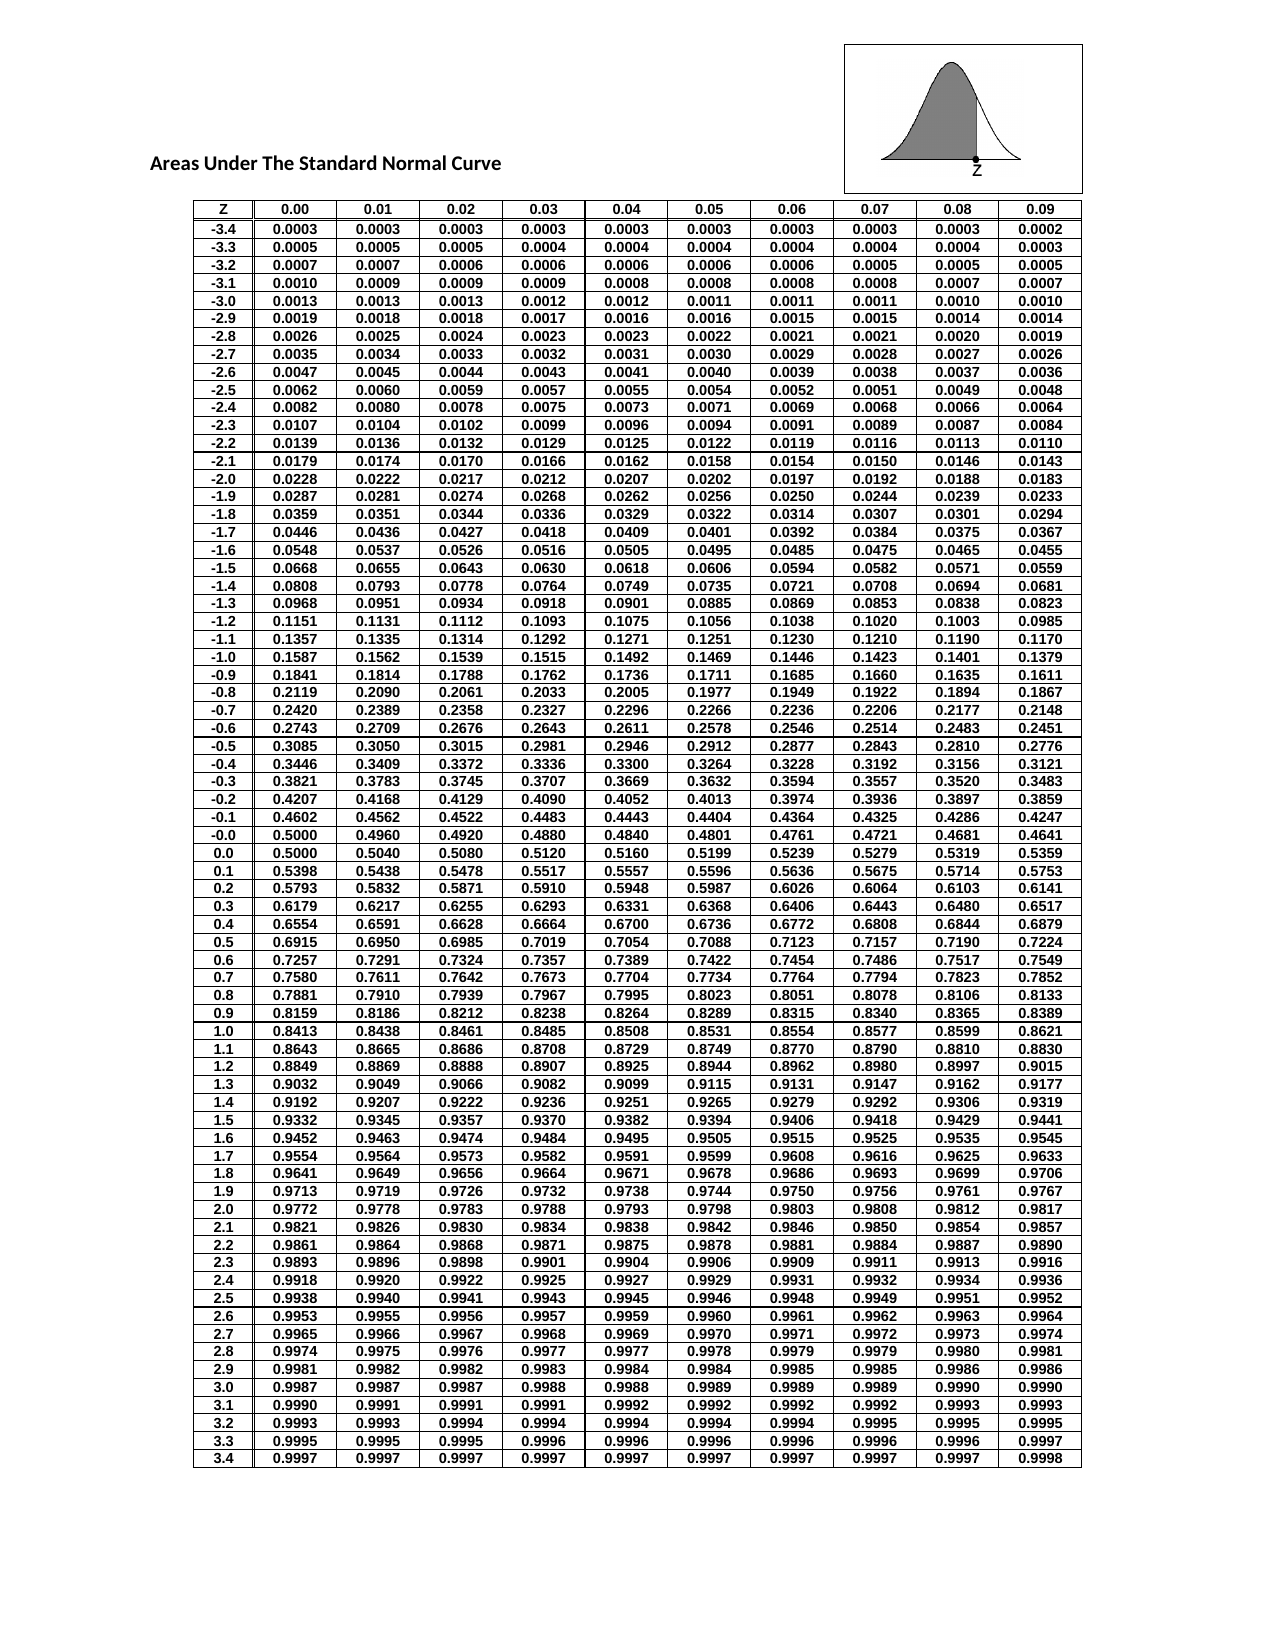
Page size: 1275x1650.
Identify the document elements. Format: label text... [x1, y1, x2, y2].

table_cell 0.9857 [999, 1219, 1081, 1235]
table_cell -3.1 [194, 274, 252, 291]
table_cell 0.0013 [420, 292, 502, 309]
table_cell 0.0017 [503, 310, 584, 327]
table_cell 0.9938 [255, 1290, 336, 1306]
table_cell 0.9960 [668, 1308, 750, 1324]
table_cell 0.0068 [834, 399, 916, 416]
table_cell 0.0158 [668, 453, 750, 469]
table_cell 0.9974 [255, 1343, 336, 1360]
table_cell 0.9699 [917, 1165, 998, 1182]
table_cell 0.5000 [255, 827, 336, 843]
table_cell 0.0107 [255, 417, 336, 434]
table_cell 0.1020 [834, 613, 916, 629]
table_cell 0.9979 [751, 1343, 833, 1360]
table_cell 2.9 [194, 1361, 252, 1378]
table_cell 0.9972 [834, 1325, 916, 1342]
table_cell 0.9936 [999, 1272, 1081, 1289]
table_cell 0.9686 [751, 1165, 833, 1182]
table_cell 0.2327 [503, 702, 584, 719]
table_cell 0.8531 [668, 1023, 750, 1039]
table_cell 0.0708 [834, 577, 916, 594]
table_cell 0.9803 [751, 1201, 833, 1217]
table_cell 0.0004 [834, 239, 916, 256]
table_cell 0.9997 [503, 1450, 584, 1467]
table_cell 0.9996 [668, 1432, 750, 1449]
table_cell 0.9994 [420, 1414, 502, 1431]
table_cell 0.9989 [668, 1379, 750, 1396]
table_cell 0.0721 [751, 577, 833, 594]
table_cell 0.7764 [751, 969, 833, 986]
table_cell 0.0143 [999, 453, 1081, 469]
table_cell 0.9162 [917, 1076, 998, 1093]
table_cell 3.0 [194, 1379, 252, 1396]
table_cell 0.2 [194, 880, 252, 897]
table_cell 0.9957 [503, 1308, 584, 1324]
table_cell 0.8023 [668, 987, 750, 1004]
table_cell 0.9996 [503, 1432, 584, 1449]
table_cell 0.0030 [668, 346, 750, 362]
table_cell 0.0239 [917, 488, 998, 505]
table_cell 0.9981 [255, 1361, 336, 1378]
table_cell 0.5080 [420, 844, 502, 861]
table_cell 0.9706 [999, 1165, 1081, 1182]
table_cell 0.6103 [917, 880, 998, 897]
table_cell 0.8508 [586, 1023, 667, 1039]
table_cell 0.9463 [337, 1129, 419, 1146]
table_cell 0.9871 [503, 1236, 584, 1253]
table_cell -3.2 [194, 257, 252, 273]
table_cell 0.9925 [503, 1272, 584, 1289]
table_cell 0.5636 [751, 862, 833, 879]
table_cell 0.6664 [503, 916, 584, 932]
table_cell 0.0035 [255, 346, 336, 362]
table_cell 0.0537 [337, 542, 419, 558]
table_cell 0.3745 [420, 773, 502, 790]
table_cell 0.9192 [255, 1094, 336, 1111]
table_cell 0.6026 [751, 880, 833, 897]
table_cell 0.0011 [668, 292, 750, 309]
table_cell 0.1492 [586, 649, 667, 665]
table_cell 0.0005 [420, 239, 502, 256]
table_cell 0.8869 [337, 1058, 419, 1075]
table_cell 0.9591 [586, 1147, 667, 1164]
table_cell 0.0322 [668, 506, 750, 523]
table_cell 2.0 [194, 1201, 252, 1217]
table_cell 0.1 [194, 862, 252, 879]
table_cell 0.9545 [999, 1129, 1081, 1146]
table_cell 0.9996 [586, 1432, 667, 1449]
table_cell 0.9793 [586, 1201, 667, 1217]
table_cell 0.0010 [917, 292, 998, 309]
table_cell 0.4207 [255, 791, 336, 808]
table_cell 0.0006 [751, 257, 833, 273]
table_cell -0.7 [194, 702, 252, 719]
table_cell 0.3557 [834, 773, 916, 790]
table_cell 0.8289 [668, 1005, 750, 1021]
table_cell 0.9992 [586, 1397, 667, 1413]
table_cell 0.2611 [586, 720, 667, 736]
table_cell 0.6879 [999, 916, 1081, 932]
table_cell 0.0045 [337, 364, 419, 380]
table_cell 0.9887 [917, 1236, 998, 1253]
table_cell 0.0392 [751, 524, 833, 541]
table_cell 0.0367 [999, 524, 1081, 541]
table_cell 0.0019 [999, 328, 1081, 344]
table_cell 0.9978 [668, 1343, 750, 1360]
table_cell 0.0004 [917, 239, 998, 256]
table_cell 0.9998 [999, 1450, 1081, 1467]
table_cell 0.9817 [999, 1201, 1081, 1217]
table_cell 0.0446 [255, 524, 336, 541]
table_cell 0.8643 [255, 1040, 336, 1057]
table_cell 0.0197 [751, 470, 833, 487]
table_cell 0.1867 [999, 684, 1081, 701]
table_cell 0.0351 [337, 506, 419, 523]
table_cell 0.9984 [668, 1361, 750, 1378]
table_cell 0.9961 [751, 1308, 833, 1324]
table_cell 0.0032 [503, 346, 584, 362]
table_cell 0.9406 [751, 1112, 833, 1128]
table_cell 3.2 [194, 1414, 252, 1431]
table_cell 0.0013 [255, 292, 336, 309]
table_cell 0.1271 [586, 631, 667, 647]
table_cell 0.0005 [999, 257, 1081, 273]
table_cell 0.7734 [668, 969, 750, 986]
table_cell -2.7 [194, 346, 252, 362]
table_cell 0.6554 [255, 916, 336, 932]
table_cell 0.3483 [999, 773, 1081, 790]
table_cell 0.9975 [337, 1343, 419, 1360]
table_cell 0.9909 [751, 1254, 833, 1271]
table_cell 0.9948 [751, 1290, 833, 1306]
table_cell 0.0146 [917, 453, 998, 469]
table_cell 0.9967 [420, 1325, 502, 1342]
table_cell 0.0043 [503, 364, 584, 380]
table_cell 0.0475 [834, 542, 916, 558]
table_cell 0.7190 [917, 934, 998, 950]
table_cell 0.7422 [668, 951, 750, 968]
table_cell 0.9995 [917, 1414, 998, 1431]
table_cell 0.5120 [503, 844, 584, 861]
text Areas Under The Standard Curve [150, 150, 1125, 175]
table_cell 0.7257 [255, 951, 336, 968]
table_header 0.02 [420, 201, 502, 218]
table_cell 0.2483 [917, 720, 998, 736]
table_cell -2.6 [194, 364, 252, 380]
table_cell 0.2546 [751, 720, 833, 736]
table_cell 0.6985 [420, 934, 502, 950]
table_cell 0.9953 [255, 1308, 336, 1324]
table_cell 0.9265 [668, 1094, 750, 1111]
table_cell 0.0188 [917, 470, 998, 487]
table_cell 0.5871 [420, 880, 502, 897]
table_cell 0.1685 [751, 666, 833, 683]
table_cell 0.7357 [503, 951, 584, 968]
table_cell 0.9345 [337, 1112, 419, 1128]
table_cell 0.8665 [337, 1040, 419, 1057]
table_cell 0.9744 [668, 1183, 750, 1199]
table_cell 0.0154 [751, 453, 833, 469]
table_cell 0.9495 [586, 1129, 667, 1146]
table_cell 0.1112 [420, 613, 502, 629]
table_cell 0.2420 [255, 702, 336, 719]
table_cell 0.5987 [668, 880, 750, 897]
table_cell 0.3015 [420, 738, 502, 754]
table_cell 0.1587 [255, 649, 336, 665]
table_cell 0.0102 [420, 417, 502, 434]
table_cell 0.9955 [337, 1308, 419, 1324]
table_cell 0.9940 [337, 1290, 419, 1306]
table_cell 0.4602 [255, 809, 336, 826]
table_cell 0.0022 [668, 328, 750, 344]
table_cell 0.8340 [834, 1005, 916, 1021]
table_cell 0.0694 [917, 577, 998, 594]
table_cell 0.0007 [255, 257, 336, 273]
table_cell 0.7794 [834, 969, 916, 986]
table_cell 0.0087 [917, 417, 998, 434]
table_cell 0.9989 [834, 1379, 916, 1396]
table_cell 0.0078 [420, 399, 502, 416]
table_cell 0.7704 [586, 969, 667, 986]
table_cell 0.0020 [917, 328, 998, 344]
table_cell -0.0 [194, 827, 252, 843]
table_cell 0.9616 [834, 1147, 916, 1164]
table_cell 0.5160 [586, 844, 667, 861]
table_cell 0.9995 [834, 1414, 916, 1431]
table_cell 0.9821 [255, 1219, 336, 1235]
table_cell 1.5 [194, 1112, 252, 1128]
table_cell -3.4 [194, 221, 252, 238]
table_cell 0.0003 [420, 221, 502, 238]
table_cell 0.9664 [503, 1165, 584, 1182]
table_cell 0.0217 [420, 470, 502, 487]
table_cell 0.4090 [503, 791, 584, 808]
table_cell 0.1292 [503, 631, 584, 647]
table_cell 0.5199 [668, 844, 750, 861]
table_cell 0.0968 [255, 595, 336, 612]
table_cell 0.4325 [834, 809, 916, 826]
table_cell 0.2266 [668, 702, 750, 719]
table_cell 0.9997 [751, 1450, 833, 1467]
table_cell 0.0643 [420, 559, 502, 576]
table_cell 0.0005 [337, 239, 419, 256]
table_cell 0.8438 [337, 1023, 419, 1039]
table_cell 0.4483 [503, 809, 584, 826]
table_cell 2.8 [194, 1343, 252, 1360]
table_cell 0.9997 [337, 1450, 419, 1467]
table_cell 0.9896 [337, 1254, 419, 1271]
table_cell 0.3409 [337, 755, 419, 772]
table_cell 0.9989 [751, 1379, 833, 1396]
table_cell 0.0036 [999, 364, 1081, 380]
table_cell 0.9319 [999, 1094, 1081, 1111]
table_cell 0.9812 [917, 1201, 998, 1217]
table_cell 0.5910 [503, 880, 584, 897]
table_cell 0.1314 [420, 631, 502, 647]
table_cell 0.9994 [586, 1414, 667, 1431]
table_cell 0.8238 [503, 1005, 584, 1021]
table_cell 0.2119 [255, 684, 336, 701]
table_cell 0.9981 [999, 1343, 1081, 1360]
table_cell 0.9515 [751, 1129, 833, 1146]
table_cell 0.2358 [420, 702, 502, 719]
table_cell 0.9505 [668, 1129, 750, 1146]
table_cell 0.7 [194, 969, 252, 986]
table_cell 0.1230 [751, 631, 833, 647]
table_header Z [194, 201, 252, 218]
table_cell 0.0409 [586, 524, 667, 541]
table_cell 0.9850 [834, 1219, 916, 1235]
table_cell 0.1335 [337, 631, 419, 647]
table_cell 2.1 [194, 1219, 252, 1235]
table_cell 0.9982 [337, 1361, 419, 1378]
table_cell 0.9994 [503, 1414, 584, 1431]
table_cell -0.5 [194, 738, 252, 754]
table_cell 0.1401 [917, 649, 998, 665]
table_cell 0.1446 [751, 649, 833, 665]
table_cell 0.9177 [999, 1076, 1081, 1093]
table_cell 0.0436 [337, 524, 419, 541]
table_cell -1.1 [194, 631, 252, 647]
table_cell 0.0004 [586, 239, 667, 256]
table_cell 0.0027 [917, 346, 998, 362]
table_cell 0.0009 [420, 274, 502, 291]
table_cell 0.0003 [503, 221, 584, 238]
table_cell 0.0069 [751, 399, 833, 416]
table_cell 0.9941 [420, 1290, 502, 1306]
table_cell 0.7123 [751, 934, 833, 950]
table_cell 0.4761 [751, 827, 833, 843]
table_cell 0.8888 [420, 1058, 502, 1075]
table_cell 0.7291 [337, 951, 419, 968]
table_cell 0.8389 [999, 1005, 1081, 1021]
table_cell 0.9279 [751, 1094, 833, 1111]
table_cell 0.8907 [503, 1058, 584, 1075]
table_cell -0.1 [194, 809, 252, 826]
table_cell 0.4286 [917, 809, 998, 826]
table_cell 0.9963 [917, 1308, 998, 1324]
table_cell 0.0294 [999, 506, 1081, 523]
table_cell 0.6255 [420, 898, 502, 914]
table_cell 0.0934 [420, 595, 502, 612]
table_cell -0.2 [194, 791, 252, 808]
table_cell 0.9929 [668, 1272, 750, 1289]
table_cell 0.2981 [503, 738, 584, 754]
table_cell 0.0401 [668, 524, 750, 541]
table_cell 0.9808 [834, 1201, 916, 1217]
table_cell 0.9207 [337, 1094, 419, 1111]
table_cell 0.0301 [917, 506, 998, 523]
table_cell 0.1003 [917, 613, 998, 629]
table_cell 0.1841 [255, 666, 336, 683]
table_cell 0.0031 [586, 346, 667, 362]
table_cell 0.0041 [586, 364, 667, 380]
table_cell 0.0344 [420, 506, 502, 523]
table_cell 0.8413 [255, 1023, 336, 1039]
table_cell 0.0427 [420, 524, 502, 541]
table_cell 0.6064 [834, 880, 916, 897]
table_cell 0.0011 [834, 292, 916, 309]
table_cell 0.9131 [751, 1076, 833, 1093]
table_cell 0.9656 [420, 1165, 502, 1182]
table_cell 0.2451 [999, 720, 1081, 736]
table_cell 0.0044 [420, 364, 502, 380]
table_cell 2.4 [194, 1272, 252, 1289]
table_cell 2.7 [194, 1325, 252, 1342]
table_cell 0.9993 [337, 1414, 419, 1431]
table_cell 0.0015 [834, 310, 916, 327]
table_cell 0.1949 [751, 684, 833, 701]
table_cell 0.6480 [917, 898, 998, 914]
table_cell 0.9993 [255, 1414, 336, 1431]
table_cell 0.2389 [337, 702, 419, 719]
table_cell 0.9599 [668, 1147, 750, 1164]
table_cell 0.8315 [751, 1005, 833, 1021]
table_cell -0.3 [194, 773, 252, 790]
table_cell 0.9993 [999, 1397, 1081, 1413]
table_cell 0.1922 [834, 684, 916, 701]
table_cell 0.0005 [917, 257, 998, 273]
table_cell -2.1 [194, 453, 252, 469]
table_cell 0.0007 [999, 274, 1081, 291]
table_cell 0.0606 [668, 559, 750, 576]
table_cell 0.9987 [255, 1379, 336, 1396]
table_cell 0.0375 [917, 524, 998, 541]
table_cell 0.9991 [337, 1397, 419, 1413]
table_cell 0.9846 [751, 1219, 833, 1235]
table_cell 0.9761 [917, 1183, 998, 1199]
table_cell -0.8 [194, 684, 252, 701]
table_cell 0.9995 [999, 1414, 1081, 1431]
table_cell 0.0099 [503, 417, 584, 434]
table_cell 0.9986 [999, 1361, 1081, 1378]
table_cell 0.9982 [420, 1361, 502, 1378]
table_cell 0.1660 [834, 666, 916, 683]
table_cell 0.6293 [503, 898, 584, 914]
table_header 0.03 [503, 201, 584, 218]
table_cell 0.9911 [834, 1254, 916, 1271]
table_cell 0.4960 [337, 827, 419, 843]
table_cell 0.7881 [255, 987, 336, 1004]
table_header 0.07 [834, 201, 916, 218]
table_cell 0.7454 [751, 951, 833, 968]
table_cell 0.8365 [917, 1005, 998, 1021]
table_cell 0.0003 [668, 221, 750, 238]
table_cell 0.9992 [834, 1397, 916, 1413]
table_cell 0.9956 [420, 1308, 502, 1324]
table_cell 0.3859 [999, 791, 1081, 808]
table_cell 0.0057 [503, 381, 584, 398]
table_cell 0.9987 [420, 1379, 502, 1396]
table_cell 0.9767 [999, 1183, 1081, 1199]
table_cell 0.0764 [503, 577, 584, 594]
table_cell 0.9893 [255, 1254, 336, 1271]
table_cell 0.0071 [668, 399, 750, 416]
table_cell 0.2005 [586, 684, 667, 701]
table_cell 0.7019 [503, 934, 584, 950]
table_cell 0.0015 [751, 310, 833, 327]
table_cell 0.9973 [917, 1325, 998, 1342]
table_cell 0.7967 [503, 987, 584, 1004]
table_cell 0.6736 [668, 916, 750, 932]
table_cell 0.0808 [255, 577, 336, 594]
table_cell 0.9994 [751, 1414, 833, 1431]
table_cell 0.0268 [503, 488, 584, 505]
table_cell 0.4920 [420, 827, 502, 843]
table_cell 0.9997 [255, 1450, 336, 1467]
table_cell 0.4721 [834, 827, 916, 843]
table_cell 0.5675 [834, 862, 916, 879]
table_cell 0.0007 [337, 257, 419, 273]
table_cell 0.1469 [668, 649, 750, 665]
table_cell 0.2877 [751, 738, 833, 754]
table_cell 0.9719 [337, 1183, 419, 1199]
table_cell 0.2676 [420, 720, 502, 736]
table_cell 0.0021 [834, 328, 916, 344]
table_cell 0.1635 [917, 666, 998, 683]
table_cell 0.0013 [337, 292, 419, 309]
table_cell 0.9554 [255, 1147, 336, 1164]
table_cell 0.6331 [586, 898, 667, 914]
table_cell 0.8997 [917, 1058, 998, 1075]
table_cell 0.6179 [255, 898, 336, 914]
table_cell 0.9985 [751, 1361, 833, 1378]
table_cell 0.0028 [834, 346, 916, 362]
table_cell 0.5714 [917, 862, 998, 879]
table_cell 0.0918 [503, 595, 584, 612]
table_cell 0.1131 [337, 613, 419, 629]
table_cell 0.9357 [420, 1112, 502, 1128]
table_cell 0.0003 [917, 221, 998, 238]
table_cell 0.0005 [255, 239, 336, 256]
table_cell 0.0006 [503, 257, 584, 273]
table_cell 0.9993 [917, 1397, 998, 1413]
table_cell 0.0359 [255, 506, 336, 523]
table_cell 0.0951 [337, 595, 419, 612]
table_cell 0.9834 [503, 1219, 584, 1235]
table_cell 0.5239 [751, 844, 833, 861]
table_cell -3.0 [194, 292, 252, 309]
table_cell 0.2148 [999, 702, 1081, 719]
table_cell 0.4013 [668, 791, 750, 808]
table_cell 0.9987 [337, 1379, 419, 1396]
table_cell -1.8 [194, 506, 252, 523]
table_cell 0.0026 [255, 328, 336, 344]
table_cell 0.9573 [420, 1147, 502, 1164]
table_cell 0.5359 [999, 844, 1081, 861]
table_cell 0.1788 [420, 666, 502, 683]
table_cell 0.0122 [668, 435, 750, 451]
table_cell 0.9830 [420, 1219, 502, 1235]
table_cell 0.8810 [917, 1040, 998, 1057]
table_cell 0.7673 [503, 969, 584, 986]
table_cell 0.9394 [668, 1112, 750, 1128]
table_cell 0.1762 [503, 666, 584, 683]
table_cell -0.4 [194, 755, 252, 772]
table_cell 0.0039 [751, 364, 833, 380]
table_cell 0.0618 [586, 559, 667, 576]
table_cell 0.2776 [999, 738, 1081, 754]
table_cell 0.9868 [420, 1236, 502, 1253]
table_cell 0.0104 [337, 417, 419, 434]
table_cell 0.0023 [503, 328, 584, 344]
table_cell 0.0034 [337, 346, 419, 362]
table_cell 0.9990 [917, 1379, 998, 1396]
table_cell 0.9441 [999, 1112, 1081, 1128]
table_cell 0.1977 [668, 684, 750, 701]
table_cell 0.0008 [586, 274, 667, 291]
table_cell 0.0901 [586, 595, 667, 612]
table_cell 0.0002 [999, 221, 1081, 238]
table_cell 0.9641 [255, 1165, 336, 1182]
table_cell 0.6406 [751, 898, 833, 914]
table_cell 0.3156 [917, 755, 998, 772]
table_cell 0.0012 [586, 292, 667, 309]
table_cell 0.2578 [668, 720, 750, 736]
table_cell 0.9977 [503, 1343, 584, 1360]
table_cell 0.3264 [668, 755, 750, 772]
table_cell 0.0006 [586, 257, 667, 273]
table_cell 0.0119 [751, 435, 833, 451]
table_cell 0.0008 [834, 274, 916, 291]
table_cell 0.0287 [255, 488, 336, 505]
table_cell 0.9945 [586, 1290, 667, 1306]
table_cell 0.0016 [668, 310, 750, 327]
table_cell 0.0465 [917, 542, 998, 558]
table_cell 0.5000 [255, 844, 336, 861]
table_cell 0.0082 [255, 399, 336, 416]
table_cell 0.9452 [255, 1129, 336, 1146]
table_cell 0.9962 [834, 1308, 916, 1324]
table_cell 0.2061 [420, 684, 502, 701]
table_cell 0.0212 [503, 470, 584, 487]
table_cell 0.5517 [503, 862, 584, 879]
table_cell -1.7 [194, 524, 252, 541]
table_cell 0.8159 [255, 1005, 336, 1021]
table_cell 0.3783 [337, 773, 419, 790]
table_cell 0.0823 [999, 595, 1081, 612]
table_cell 1.8 [194, 1165, 252, 1182]
table_cell 0.2177 [917, 702, 998, 719]
table_cell 0.4880 [503, 827, 584, 843]
table_cell 0.0003 [834, 221, 916, 238]
table_cell 0.0038 [834, 364, 916, 380]
table_cell 0.1736 [586, 666, 667, 683]
table_cell 0.9959 [586, 1308, 667, 1324]
table_cell 0.0003 [337, 221, 419, 238]
table_cell 0.8554 [751, 1023, 833, 1039]
table_cell 0.8770 [751, 1040, 833, 1057]
table_cell 0.9864 [337, 1236, 419, 1253]
table_cell 0.0548 [255, 542, 336, 558]
table_cell 0.8849 [255, 1058, 336, 1075]
table_cell 0.0023 [586, 328, 667, 344]
table_cell 0.8980 [834, 1058, 916, 1075]
table_cell 0.0014 [999, 310, 1081, 327]
table_cell 0.0003 [255, 221, 336, 238]
table_cell 0.0418 [503, 524, 584, 541]
table_cell 0.0281 [337, 488, 419, 505]
table_cell -1.9 [194, 488, 252, 505]
table_cell 0.9977 [586, 1343, 667, 1360]
table_cell -1.6 [194, 542, 252, 558]
table_cell 0.0571 [917, 559, 998, 576]
table_cell 0.8729 [586, 1040, 667, 1057]
table_cell 0.0329 [586, 506, 667, 523]
table_cell 0.5478 [420, 862, 502, 879]
table_cell 0.6772 [751, 916, 833, 932]
table_cell 0.0233 [999, 488, 1081, 505]
table_cell 0.0037 [917, 364, 998, 380]
table_cell 0.9934 [917, 1272, 998, 1289]
table_cell 0.2206 [834, 702, 916, 719]
table_cell 0.9995 [337, 1432, 419, 1449]
table_cell 0.0003 [751, 221, 833, 238]
table_cell 0.9838 [586, 1219, 667, 1235]
table_cell 0.0012 [503, 292, 584, 309]
table_cell 1.1 [194, 1040, 252, 1057]
table_cell 0.1379 [999, 649, 1081, 665]
table_cell 0.8212 [420, 1005, 502, 1021]
table_cell 0.8599 [917, 1023, 998, 1039]
table_cell 0.8461 [420, 1023, 502, 1039]
table_cell 0.9582 [503, 1147, 584, 1164]
table_cell 0.2912 [668, 738, 750, 754]
table_cell 0.7642 [420, 969, 502, 986]
table_cell 0.3050 [337, 738, 419, 754]
table_cell 0.4 [194, 916, 252, 932]
table_cell 2.2 [194, 1236, 252, 1253]
table_cell 0.0004 [751, 239, 833, 256]
table_cell 0.0080 [337, 399, 419, 416]
table_cell 0.8 [194, 987, 252, 1004]
table_header 0.05 [668, 201, 750, 218]
table_cell 0.9 [194, 1005, 252, 1021]
table_cell 0.0139 [255, 435, 336, 451]
table_cell 0.4443 [586, 809, 667, 826]
table_cell 0.0262 [586, 488, 667, 505]
table_cell 0.9147 [834, 1076, 916, 1093]
table_cell 0.9890 [999, 1236, 1081, 1253]
table_header 0.04 [586, 201, 667, 218]
table_cell -3.3 [194, 239, 252, 256]
table_cell 0.5832 [337, 880, 419, 897]
table_cell 0.0655 [337, 559, 419, 576]
table_cell 0.0869 [751, 595, 833, 612]
table_cell 0.5793 [255, 880, 336, 897]
table_cell 0.0091 [751, 417, 833, 434]
table_cell 0.6443 [834, 898, 916, 914]
table_cell 0.0011 [751, 292, 833, 309]
table_cell 0.7852 [999, 969, 1081, 986]
table_cell -1.4 [194, 577, 252, 594]
table_cell 0.0630 [503, 559, 584, 576]
table_cell 0.9484 [503, 1129, 584, 1146]
table_cell 0.0485 [751, 542, 833, 558]
table_cell 0.3936 [834, 791, 916, 808]
table_cell 0.9099 [586, 1076, 667, 1093]
table_cell 0.6844 [917, 916, 998, 932]
table_cell 0.0132 [420, 435, 502, 451]
table_cell 0.6591 [337, 916, 419, 932]
table_cell 0.0096 [586, 417, 667, 434]
table_cell 0.0006 [668, 257, 750, 273]
table_cell 0.9826 [337, 1219, 419, 1235]
table_cell 0.4681 [917, 827, 998, 843]
table_cell 0.9884 [834, 1236, 916, 1253]
table_cell 0.4168 [337, 791, 419, 808]
table_cell 0.8577 [834, 1023, 916, 1039]
table_cell 0.8749 [668, 1040, 750, 1057]
table_cell 0.0162 [586, 453, 667, 469]
table_cell 0.9916 [999, 1254, 1081, 1271]
table_cell 3.4 [194, 1450, 252, 1467]
table_cell 1.0 [194, 1023, 252, 1039]
table_cell 0.7324 [420, 951, 502, 968]
table_cell 0.6517 [999, 898, 1081, 914]
table_cell 0.1539 [420, 649, 502, 665]
table_cell 0.0024 [420, 328, 502, 344]
table_cell 0.3192 [834, 755, 916, 772]
table_cell 0.0018 [420, 310, 502, 327]
table_cell 0.0250 [751, 488, 833, 505]
table_header 0.08 [917, 201, 998, 218]
table_cell 0.7580 [255, 969, 336, 986]
table_cell 0.9772 [255, 1201, 336, 1217]
table_cell 0.9943 [503, 1290, 584, 1306]
table_cell 0.1093 [503, 613, 584, 629]
table_cell 1.4 [194, 1094, 252, 1111]
table_cell 0.9222 [420, 1094, 502, 1111]
table_cell 0.9474 [420, 1129, 502, 1146]
table_cell 0.0029 [751, 346, 833, 362]
table_cell 0.0059 [420, 381, 502, 398]
table_cell 0.3 [194, 898, 252, 914]
table_cell 0.9991 [503, 1397, 584, 1413]
table_cell 0.9952 [999, 1290, 1081, 1306]
table_cell 0.0384 [834, 524, 916, 541]
table_cell 0.9970 [668, 1325, 750, 1342]
table_cell 0.3974 [751, 791, 833, 808]
table_cell 0.4247 [999, 809, 1081, 826]
table_cell 0.9968 [503, 1325, 584, 1342]
table_cell -2.0 [194, 470, 252, 487]
table_cell 0.9997 [420, 1450, 502, 1467]
table_cell -2.8 [194, 328, 252, 344]
table_cell 0.7517 [917, 951, 998, 968]
table_cell 0.2743 [255, 720, 336, 736]
table_cell 0.0 [194, 844, 252, 861]
table_cell 0.3897 [917, 791, 998, 808]
table_cell 0.8925 [586, 1058, 667, 1075]
table_cell 0.3669 [586, 773, 667, 790]
table_cell 0.9564 [337, 1147, 419, 1164]
table_cell 0.5438 [337, 862, 419, 879]
table_cell 0.4641 [999, 827, 1081, 843]
table_cell 0.9633 [999, 1147, 1081, 1164]
table_cell 0.9608 [751, 1147, 833, 1164]
table_cell 0.4404 [668, 809, 750, 826]
table_cell 0.9778 [337, 1201, 419, 1217]
table_cell 0.9625 [917, 1147, 998, 1164]
table_cell 0.9875 [586, 1236, 667, 1253]
table_cell 0.9671 [586, 1165, 667, 1182]
table_cell 0.2643 [503, 720, 584, 736]
table_cell 0.0202 [668, 470, 750, 487]
table_cell 0.5 [194, 934, 252, 950]
table_cell 0.0064 [999, 399, 1081, 416]
table_cell 0.0314 [751, 506, 833, 523]
table_cell 0.1423 [834, 649, 916, 665]
table_cell 0.9995 [255, 1432, 336, 1449]
table_cell 0.0084 [999, 417, 1081, 434]
table_cell 0.0495 [668, 542, 750, 558]
table_cell 0.0066 [917, 399, 998, 416]
table_cell 0.9726 [420, 1183, 502, 1199]
table_cell 0.1814 [337, 666, 419, 683]
table_cell 0.0244 [834, 488, 916, 505]
table_cell 0.0060 [337, 381, 419, 398]
table_cell 0.4801 [668, 827, 750, 843]
table_cell 2.5 [194, 1290, 252, 1306]
table_cell 0.0047 [255, 364, 336, 380]
table_cell 0.9881 [751, 1236, 833, 1253]
table_cell 0.7823 [917, 969, 998, 986]
table_cell 0.1190 [917, 631, 998, 647]
table_cell 0.4052 [586, 791, 667, 808]
table_cell 0.8264 [586, 1005, 667, 1021]
table_cell 0.7157 [834, 934, 916, 950]
table_cell 0.9932 [834, 1272, 916, 1289]
table_cell 0.9251 [586, 1094, 667, 1111]
table_cell 0.9901 [503, 1254, 584, 1271]
table_cell 0.9842 [668, 1219, 750, 1235]
table_cell 0.5948 [586, 880, 667, 897]
table_cell 0.0985 [999, 613, 1081, 629]
table_cell 0.1170 [999, 631, 1081, 647]
table_cell 0.8708 [503, 1040, 584, 1057]
table_cell 0.9988 [586, 1379, 667, 1396]
table_cell 0.9996 [751, 1432, 833, 1449]
table_cell 0.9898 [420, 1254, 502, 1271]
table_cell 0.0008 [751, 274, 833, 291]
table_cell 0.1038 [751, 613, 833, 629]
table_cell 0.0040 [668, 364, 750, 380]
table_cell 0.5398 [255, 862, 336, 879]
table_cell -2.4 [194, 399, 252, 416]
table_cell 0.9693 [834, 1165, 916, 1182]
table_cell 0.0179 [255, 453, 336, 469]
table_cell 0.6 [194, 951, 252, 968]
table_cell 0.1210 [834, 631, 916, 647]
table_cell 0.8621 [999, 1023, 1081, 1039]
table_header 0.09 [999, 201, 1081, 218]
table_cell 0.9382 [586, 1112, 667, 1128]
table_cell 0.3821 [255, 773, 336, 790]
table_cell 0.9918 [255, 1272, 336, 1289]
table_cell 0.0010 [255, 274, 336, 291]
table_cell 0.9965 [255, 1325, 336, 1342]
table_cell 0.3632 [668, 773, 750, 790]
table_cell -2.5 [194, 381, 252, 398]
table_cell 0.0116 [834, 435, 916, 451]
table_cell 0.9979 [834, 1343, 916, 1360]
table_cell 0.9997 [586, 1450, 667, 1467]
table_cell 0.9949 [834, 1290, 916, 1306]
table_cell 0.4364 [751, 809, 833, 826]
table_cell 0.0885 [668, 595, 750, 612]
table_cell 0.9920 [337, 1272, 419, 1289]
table_cell 0.0055 [586, 381, 667, 398]
table_cell 0.1894 [917, 684, 998, 701]
table_cell 0.7224 [999, 934, 1081, 950]
table_cell 0.9750 [751, 1183, 833, 1199]
table_cell 0.0033 [420, 346, 502, 362]
table_cell 0.9997 [917, 1450, 998, 1467]
table_cell 0.0668 [255, 559, 336, 576]
table_cell -2.2 [194, 435, 252, 451]
table_cell 0.9983 [503, 1361, 584, 1378]
table_cell 0.9966 [337, 1325, 419, 1342]
table_cell 0.0192 [834, 470, 916, 487]
table_cell 0.4840 [586, 827, 667, 843]
table_cell 0.9292 [834, 1094, 916, 1111]
table_cell 0.7088 [668, 934, 750, 950]
table_cell 0.1151 [255, 613, 336, 629]
table_cell 0.9525 [834, 1129, 916, 1146]
table_cell 0.1056 [668, 613, 750, 629]
table_cell 0.8686 [420, 1040, 502, 1057]
table_cell 0.5319 [917, 844, 998, 861]
table_cell 0.9992 [751, 1397, 833, 1413]
table_cell 0.0793 [337, 577, 419, 594]
table_cell 0.2810 [917, 738, 998, 754]
table_cell 0.9732 [503, 1183, 584, 1199]
table_cell 0.0526 [420, 542, 502, 558]
table_cell 0.2090 [337, 684, 419, 701]
table_cell 0.0026 [999, 346, 1081, 362]
table_cell 0.9964 [999, 1308, 1081, 1324]
table_cell 0.2514 [834, 720, 916, 736]
table_cell 0.7389 [586, 951, 667, 968]
table_cell 0.9990 [999, 1379, 1081, 1396]
table_cell 0.9971 [751, 1325, 833, 1342]
table_cell 0.6217 [337, 898, 419, 914]
table_cell 0.4129 [420, 791, 502, 808]
table_cell 0.6368 [668, 898, 750, 914]
table_cell 0.3336 [503, 755, 584, 772]
table_cell 0.0004 [503, 239, 584, 256]
table_cell 0.9951 [917, 1290, 998, 1306]
table_cell 0.9997 [999, 1432, 1081, 1449]
table_cell 0.9115 [668, 1076, 750, 1093]
table_cell 0.0073 [586, 399, 667, 416]
table_cell 0.0004 [668, 239, 750, 256]
table_cell 0.9418 [834, 1112, 916, 1128]
table_cell 0.9913 [917, 1254, 998, 1271]
table_cell 0.0681 [999, 577, 1081, 594]
table_cell 0.0007 [917, 274, 998, 291]
table_cell 0.0183 [999, 470, 1081, 487]
table_cell 0.8133 [999, 987, 1081, 1004]
table_cell 0.9988 [503, 1379, 584, 1396]
table_cell 0.0006 [420, 257, 502, 273]
table_cell 0.9906 [668, 1254, 750, 1271]
table_cell 0.3446 [255, 755, 336, 772]
table_cell 0.9649 [337, 1165, 419, 1182]
table_cell 0.0075 [503, 399, 584, 416]
table_cell 0.5753 [999, 862, 1081, 879]
table_cell 0.1075 [586, 613, 667, 629]
table_cell 3.3 [194, 1432, 252, 1449]
table_cell 0.0009 [503, 274, 584, 291]
table_cell 0.7995 [586, 987, 667, 1004]
table_cell 0.2236 [751, 702, 833, 719]
table_cell 0.0559 [999, 559, 1081, 576]
table_cell 0.7611 [337, 969, 419, 986]
table_cell 0.7054 [586, 934, 667, 950]
table_cell 0.0174 [337, 453, 419, 469]
table_cell 0.9990 [255, 1397, 336, 1413]
table_cell -2.9 [194, 310, 252, 327]
table_cell 0.0003 [586, 221, 667, 238]
table_cell 0.1562 [337, 649, 419, 665]
table_cell 0.9332 [255, 1112, 336, 1128]
table_cell 1.9 [194, 1183, 252, 1199]
table_cell 0.3594 [751, 773, 833, 790]
table_cell 0.0170 [420, 453, 502, 469]
table_cell 0.9904 [586, 1254, 667, 1271]
table_cell 0.0838 [917, 595, 998, 612]
table_cell 3.1 [194, 1397, 252, 1413]
table_cell 0.0051 [834, 381, 916, 398]
table_cell 0.0166 [503, 453, 584, 469]
table_cell 0.0853 [834, 595, 916, 612]
table_cell 0.0003 [999, 239, 1081, 256]
table_cell 0.0048 [999, 381, 1081, 398]
table_cell 0.9976 [420, 1343, 502, 1360]
table_cell 0.3300 [586, 755, 667, 772]
table_cell 0.8944 [668, 1058, 750, 1075]
table_cell 0.8962 [751, 1058, 833, 1075]
table_cell -1.3 [194, 595, 252, 612]
table_cell 0.5040 [337, 844, 419, 861]
table_cell 0.9996 [917, 1432, 998, 1449]
table_cell 0.9992 [668, 1397, 750, 1413]
table_cell 0.0054 [668, 381, 750, 398]
table_cell 0.4562 [337, 809, 419, 826]
table_cell 0.2946 [586, 738, 667, 754]
table_cell 0.0125 [586, 435, 667, 451]
table_cell 0.1711 [668, 666, 750, 683]
table_cell 0.9370 [503, 1112, 584, 1128]
table_cell 0.2709 [337, 720, 419, 736]
table_cell -0.9 [194, 666, 252, 683]
table_cell 0.2033 [503, 684, 584, 701]
table_cell 0.0018 [337, 310, 419, 327]
table_cell 0.0735 [668, 577, 750, 594]
table_cell 0.6808 [834, 916, 916, 932]
table_cell 0.3520 [917, 773, 998, 790]
table_cell 0.0113 [917, 435, 998, 451]
table_cell 0.9082 [503, 1076, 584, 1093]
table_cell -2.3 [194, 417, 252, 434]
table_cell 0.9878 [668, 1236, 750, 1253]
table_cell 0.0016 [586, 310, 667, 327]
table_cell 0.3707 [503, 773, 584, 790]
table_cell 0.1357 [255, 631, 336, 647]
table_cell 0.9788 [503, 1201, 584, 1217]
table_cell 0.6141 [999, 880, 1081, 897]
table_cell 0.9996 [834, 1432, 916, 1449]
table_cell 0.0049 [917, 381, 998, 398]
table_cell 0.0222 [337, 470, 419, 487]
table_cell 0.9713 [255, 1183, 336, 1199]
table_cell 0.9738 [586, 1183, 667, 1199]
table_cell 1.6 [194, 1129, 252, 1146]
table_cell 0.0136 [337, 435, 419, 451]
table_cell 2.3 [194, 1254, 252, 1271]
table_cell 0.0009 [337, 274, 419, 291]
table_cell 0.5279 [834, 844, 916, 861]
table_cell 0.0025 [337, 328, 419, 344]
table_cell 0.0256 [668, 488, 750, 505]
table_cell 0.7486 [834, 951, 916, 968]
table_cell 0.0052 [751, 381, 833, 398]
table_cell 0.9991 [420, 1397, 502, 1413]
table_cell 1.3 [194, 1076, 252, 1093]
table_header 0.01 [337, 201, 419, 218]
table_cell 0.0455 [999, 542, 1081, 558]
table_cell 0.0749 [586, 577, 667, 594]
table_cell 0.9783 [420, 1201, 502, 1217]
table_cell 0.0014 [917, 310, 998, 327]
table_cell 0.0336 [503, 506, 584, 523]
table_cell 0.3121 [999, 755, 1081, 772]
table_cell 0.9931 [751, 1272, 833, 1289]
table_cell 0.6700 [586, 916, 667, 932]
table_cell 0.9306 [917, 1094, 998, 1111]
table_cell 0.7910 [337, 987, 419, 1004]
table_cell -1.2 [194, 613, 252, 629]
table_header 0.06 [751, 201, 833, 218]
table_header 0.00 [255, 201, 336, 218]
table_cell 0.9015 [999, 1058, 1081, 1075]
table_cell 0.4522 [420, 809, 502, 826]
table_cell 0.0021 [751, 328, 833, 344]
table_cell 0.8106 [917, 987, 998, 1004]
table_cell 0.1251 [668, 631, 750, 647]
table_cell 0.9429 [917, 1112, 998, 1128]
table_cell 0.8051 [751, 987, 833, 1004]
table_cell 0.8078 [834, 987, 916, 1004]
table_cell 0.9236 [503, 1094, 584, 1111]
table_cell 0.9986 [917, 1361, 998, 1378]
table_cell 0.1515 [503, 649, 584, 665]
table_cell 0.0274 [420, 488, 502, 505]
table_cell 0.2843 [834, 738, 916, 754]
table_cell 0.9756 [834, 1183, 916, 1199]
table_cell 0.9922 [420, 1272, 502, 1289]
table_cell 0.3085 [255, 738, 336, 754]
table_cell 0.8830 [999, 1040, 1081, 1057]
table_cell 0.9032 [255, 1076, 336, 1093]
table_cell 0.0089 [834, 417, 916, 434]
table_cell 0.8790 [834, 1040, 916, 1057]
table_cell 0.2296 [586, 702, 667, 719]
table_cell 0.6915 [255, 934, 336, 950]
table_cell 0.9678 [668, 1165, 750, 1182]
table_cell 0.9974 [999, 1325, 1081, 1342]
table_cell 0.9994 [668, 1414, 750, 1431]
table_cell 0.3372 [420, 755, 502, 772]
table_cell 0.9798 [668, 1201, 750, 1217]
table_cell 0.0150 [834, 453, 916, 469]
table_cell 0.0110 [999, 435, 1081, 451]
table_cell 0.9535 [917, 1129, 998, 1146]
table_cell 0.0062 [255, 381, 336, 398]
table_cell 0.9969 [586, 1325, 667, 1342]
table_cell 0.9927 [586, 1272, 667, 1289]
table_cell 0.8186 [337, 1005, 419, 1021]
table_cell 0.7549 [999, 951, 1081, 968]
table_cell 0.1611 [999, 666, 1081, 683]
table_cell 0.3228 [751, 755, 833, 772]
table_cell 0.0582 [834, 559, 916, 576]
table_cell 1.7 [194, 1147, 252, 1164]
table_cell 0.9854 [917, 1219, 998, 1235]
table_cell 0.0094 [668, 417, 750, 434]
table_cell 0.9980 [917, 1343, 998, 1360]
table_cell 0.6950 [337, 934, 419, 950]
table_cell 0.9997 [668, 1450, 750, 1467]
table_cell 0.0019 [255, 310, 336, 327]
table_cell 0.6628 [420, 916, 502, 932]
table_cell 0.7939 [420, 987, 502, 1004]
table_cell 0.5596 [668, 862, 750, 879]
table_cell 0.8485 [503, 1023, 584, 1039]
table_cell 0.9995 [420, 1432, 502, 1449]
table_cell 0.0010 [999, 292, 1081, 309]
table_cell 1.2 [194, 1058, 252, 1075]
table_cell 2.6 [194, 1308, 252, 1324]
table_cell -0.6 [194, 720, 252, 736]
table_cell 0.0129 [503, 435, 584, 451]
table_cell 0.9049 [337, 1076, 419, 1093]
table_cell 0.9984 [586, 1361, 667, 1378]
table_cell 0.0005 [834, 257, 916, 273]
table_cell 0.0228 [255, 470, 336, 487]
table_cell 0.5557 [586, 862, 667, 879]
table_cell 0.0594 [751, 559, 833, 576]
table_cell -1.5 [194, 559, 252, 576]
table_cell 0.0307 [834, 506, 916, 523]
table_cell 0.9985 [834, 1361, 916, 1378]
table_cell 0.9997 [834, 1450, 916, 1467]
table_cell 0.0516 [503, 542, 584, 558]
table_cell 0.9946 [668, 1290, 750, 1306]
table_cell 0.0008 [668, 274, 750, 291]
table_cell -1.0 [194, 649, 252, 665]
table_cell 0.0505 [586, 542, 667, 558]
table_cell 0.0207 [586, 470, 667, 487]
table_cell 0.9861 [255, 1236, 336, 1253]
table_cell 0.0778 [420, 577, 502, 594]
table_cell 0.9066 [420, 1076, 502, 1093]
